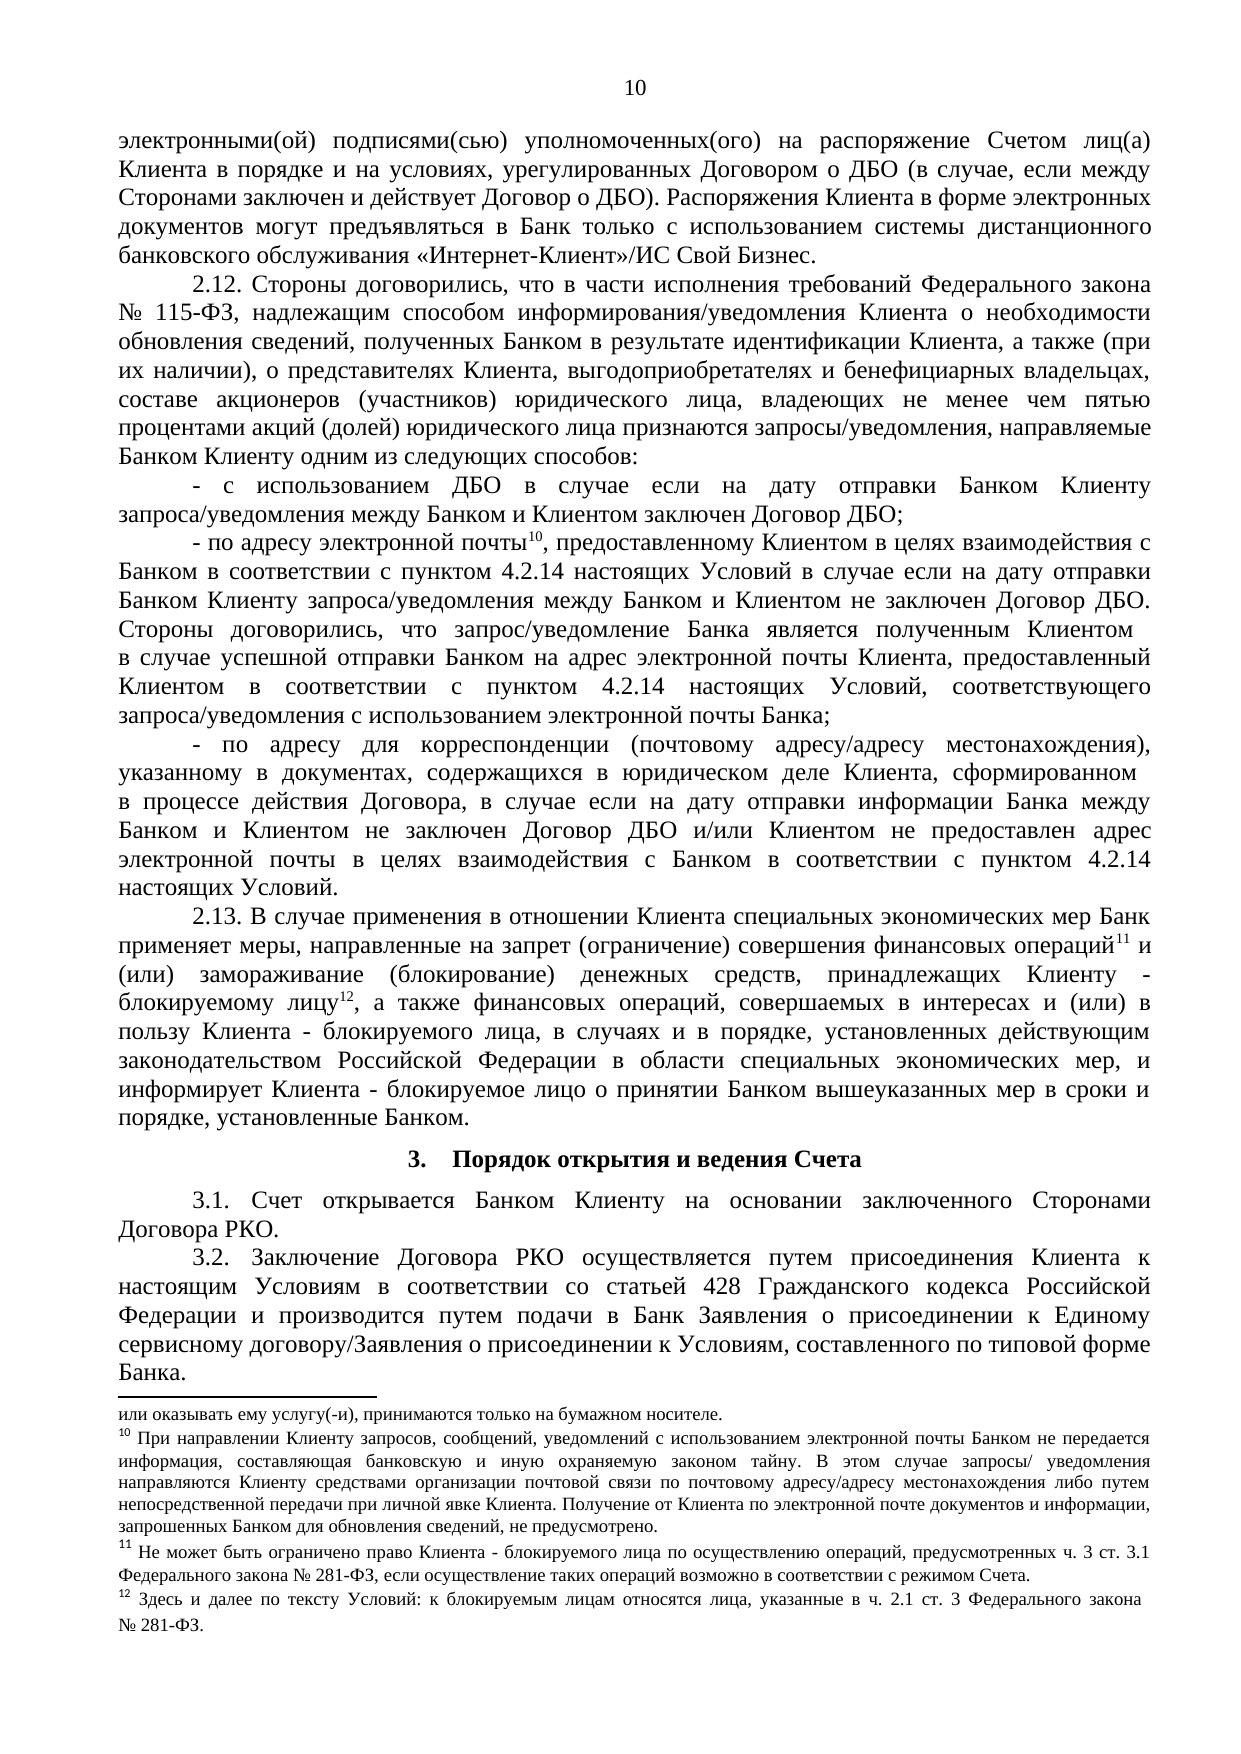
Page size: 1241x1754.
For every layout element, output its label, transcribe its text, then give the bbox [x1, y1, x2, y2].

text - с использованием ДБО в случае если на дату отправки Банком Клиенту запроса/уведомления между Банком и Клиентом заключен Договор ДБО; [118, 470, 1152, 527]
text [118, 125, 1152, 269]
list 3.2. Заключение Договора РКО осуществляется путем присоединения Клиента к настоящим Условиям в соответствии со статьей 428 Гражданского кодекса Российской Федерации и производится путем подачи в Банк Заявления о присоединении к Единому сервисному договору/Заявления о присоединении к Условиям, составленного по типовой форме Банка. [118, 1242, 1152, 1386]
text 2.12. Стороны договорились, что в части исполнения требований Федерального закона № 115-ФЗ, надлежащим способом информирования/уведомления Клиента о необходимости обновления сведений, полученных Банком в результате идентификации Клиента, а также (при их наличии), о представителях Клиента, выгодоприобретателях и бенефициарных владельцах, составе акционеров (участников) юридического лица, владеющих не менее чем пятью процентами акций (долей) юридического лица признаются запросы/уведомления, направляемые Банком Клиенту одним из следующих способов: [118, 269, 1152, 470]
text 2.13. В случае применения в отношении Клиента специальных экономических мер Банк применяет меры, направленные на запрет (ограничение) совершения финансовых операций и (или) замораживание (блокирование) денежных средств, принадлежащих Клиенту - блокируемому лицу, а также финансовых операций, совершаемых в интересах и (или) в пользу Клиента - блокируемого лица, в случаях и в порядке, установленных действующим законодательством Российской Федерации в области специальных экономических мер, и информирует Клиента - блокируемое лицо о принятии Банком вышеуказанных мер в сроки и порядке, установленные Банком. [118, 901, 1152, 1131]
text - по адресу для корреспонденции (почтовому адресу/адресу местонахождения), указанному в документах, содержащихся в юридическом деле Клиента, сформированном в процессе действия Договора, в случае если на дату отправки информации Банка между Банком и Клиентом не заключен Договор ДБО и/или Клиентом не предоставлен адрес электронной почты в целях взаимодействия с Банком в соответствии с пунктом 4.2.14 настоящих Условий. [118, 729, 1152, 901]
list 3.1. Счет открывается Банком Клиенту на основании заключенного Сторонами Договора РКО. [118, 1185, 1152, 1242]
text - по адресу электронной почты, предоставленному Клиентом в целях взаимодействия с Банком в соответствии с пунктом 4.2.14 настоящих Условий в случае если на дату отправки Банком Клиенту запроса/уведомления между Банком и Клиентом не заключен Договор ДБО. Стороны договорились, что запрос/уведомление Банка является полученным Клиентом в случае успешной отправки Банком на адрес электронной почты Клиента, предоставленный Клиентом в соответствии с пунктом 4.2.14 настоящих Условий, соответствующего запроса/уведомления с использованием электронной почты Банка; [118, 527, 1152, 729]
list Порядок открытия и ведения Счета [118, 1144, 1152, 1172]
